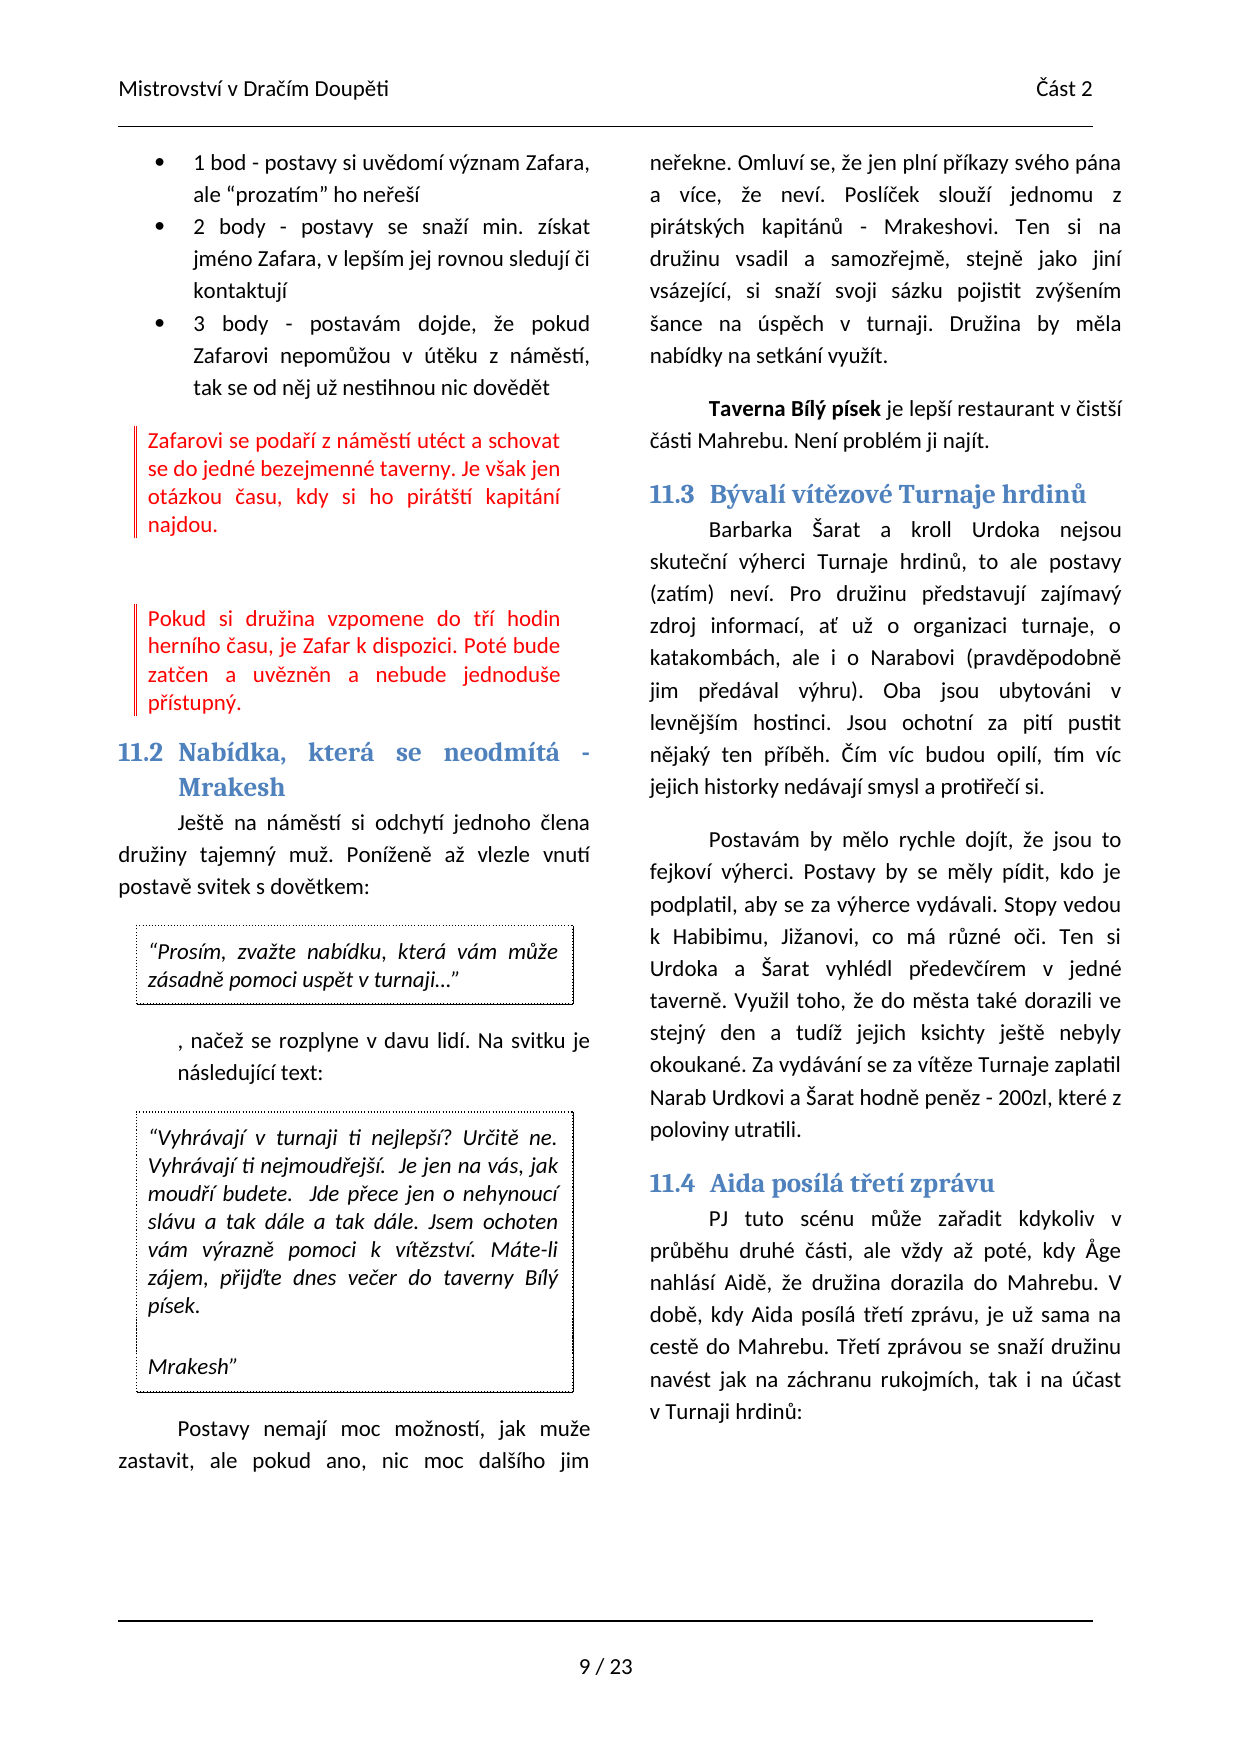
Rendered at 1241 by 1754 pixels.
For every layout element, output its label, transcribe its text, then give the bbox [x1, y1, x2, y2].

list 2 body - postavy se snaží min. získat jméno Zafara, v lepším jej rovnou sledují či kontaktují [156, 212, 591, 304]
text Pokud si družina vzpomene do tří hodin herního času, je Zafar k dispozici. Poté bude zatčen a uvězněn a nebude jednoduše přístupný. [137, 604, 561, 716]
text Barbarka Šarat a kroll Urdoka nejsou skuteční výherci Turnaje hrdinů, to ale postavy (zatím) neví. Pro družinu představují zajímavý zdroj informací, ať už o organizaci turnaje, o katakombách, ale i o Narabovi (pravděpodobně jim předával výhru). Oba jsou ubytováni v levnějším hostinci. Jsou ochotní za pití pustit nějaký ten příběh. Čím víc budou opilí, tím víc jejich historky nedávají smysl a protiřečí si. [649, 515, 1122, 800]
text Postavy nemají moc možností, jak muže zastavit, ale pokud ano, nic moc dalšího jim neřekne. Omluví se, že jen plní příkazy svého pána a více, že neví. Poslíček slouží jednomu z pirátských kapitánů - Mrakeshovi. Ten si na družinu vsadil a samozřejmě, stejně jako jiní vsázející, si snaží svoji sázku pojistit zvýšením šance na úspěch v turnaji. Družina by měla nabídky na setkání využít. [649, 148, 1122, 369]
text Mrakesh” [136, 1341, 572, 1392]
subtitle Nabídka, která se neodmítá - Mrakesh [118, 737, 591, 803]
text Taverna Bílý písek je lepší restaurant v čistší části Mahrebu. Není problém ji najít. [649, 394, 1122, 454]
text “Vyhrávají v turnaji ti nejlepší? Určitě ne. Vyhrávají ti nejmoudřejší. Je jen na vás, jak moudří budete. Jde přece jen o nehynoucí slávu a tak dále a tak dále. Jsem ochoten vám výrazně pomoci k vítězství. Máte-li zájem, přijďte dnes večer do taverny Bílý písek. [136, 1111, 572, 1331]
text Postavám by mělo rychle dojít, že jsou to fejkoví výherci. Postavy by se měly pídit, kdo je podplatil, aby se za výherce vydávali. Stopy vedou k Habibimu, Jižanovi, co má různé oči. Ten si Urdoka a Šarat vyhlédl předevčírem v jedné taverně. Využil toho, že do města také dorazili ve stejný den a tudíž jejich ksichty ještě nebyly okoukané. Za vydávání se za vítěze Turnaje zaplatil Narab Urdkovi a Šarat hodně peněz - 200zl, které z poloviny utratili. [649, 825, 1122, 1143]
list 1 bod - postavy si uvědomí význam Zafara, ale “prozatím” ho neřeší [156, 148, 591, 208]
list 3 body - postavám dojde, že pokud Zafarovi nepomůžou v útěku z náměstí, tak se od něj už nestihnou nic dovědět [156, 309, 591, 401]
subtitle Bývalí vítězové Turnaje hrdinů [649, 479, 1122, 510]
subtitle Aida posílá třetí zprávu [649, 1168, 1122, 1199]
text Postavy nemají moc možností, jak muže zastavit, ale pokud ano, nic moc dalšího jim neřekne. Omluví se, že jen plní příkazy svého pána a více, že neví. Poslíček slouží jednomu z pirátských kapitánů - Mrakeshovi. Ten si na družinu vsadil a samozřejmě, stejně jako jiní vsázející, si snaží svoji sázku pojistit zvýšením šance na úspěch v turnaji. Družina by měla nabídky na setkání využít. [118, 1414, 591, 1474]
text PJ tuto scénu může zařadit kdykoliv v průběhu druhé části, ale vždy až poté, kdy Åge nahlásí Aidě, že družina dorazila do Mahrebu. V době, kdy Aida posílá třetí zprávu, je už sama na cestě do Mahrebu. Třetí zprávou se snaží družinu navést jak na záchranu rukojmích, tak i na účast v Turnaji hrdinů: [649, 1204, 1122, 1425]
text , načež se rozplyne v davu lidí. Na svitku je následující text: [177, 1026, 591, 1086]
text Zafarovi se podaří z náměstí utéct a schovat se do jedné bezejmenné taverny. Je však jen otázkou času, kdy si ho pirátští kapitání najdou. [137, 426, 561, 538]
text “Prosím, zvažte nabídku, která vám může zásadně pomoci uspět v turnaji…” [136, 925, 572, 1004]
text Ještě na náměstí si odchytí jednoho člena družiny tajemný muž. Poníženě až vlezle vnutí postavě svitek s dovětkem: [118, 808, 591, 900]
